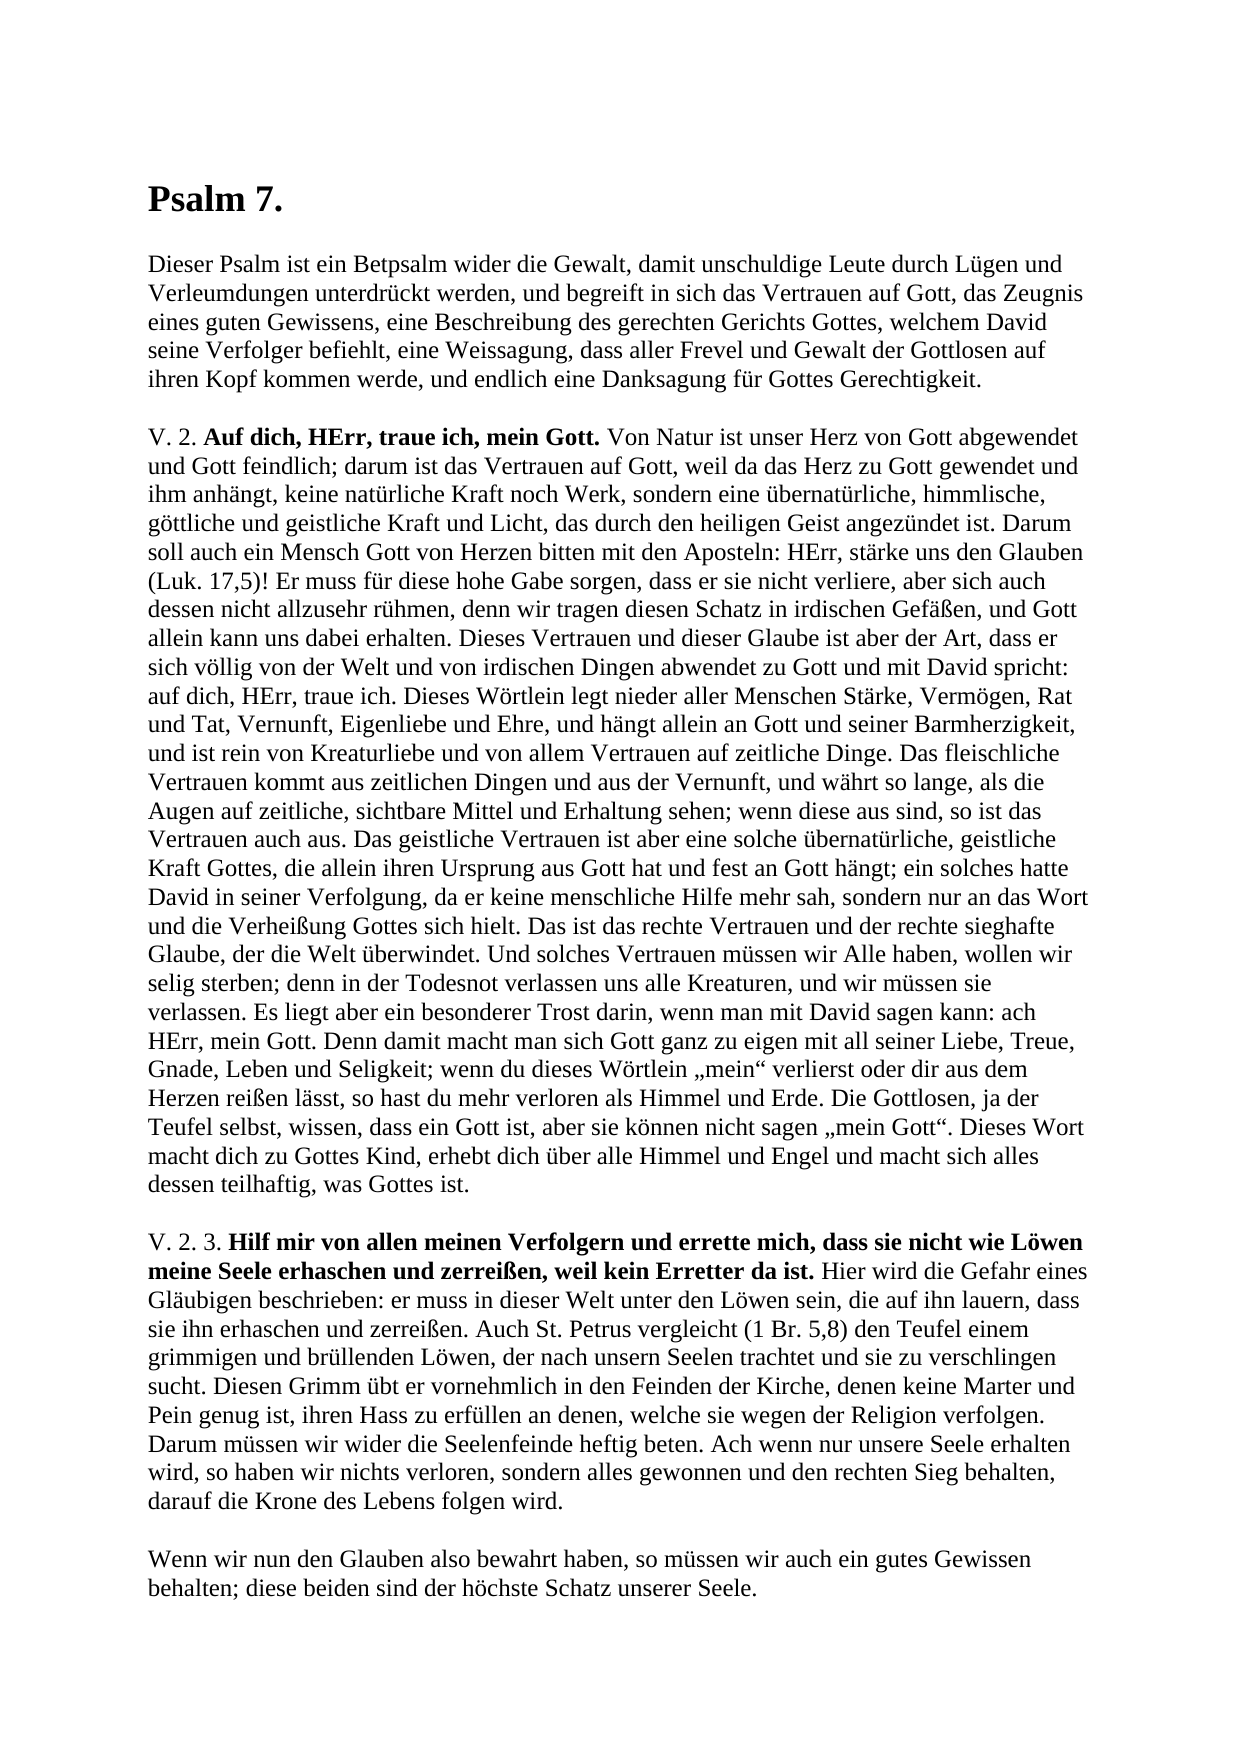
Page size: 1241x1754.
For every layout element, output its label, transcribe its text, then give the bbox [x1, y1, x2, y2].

text Dieser Psalm ist ein Betpsalm wider die Gewalt, damit unschuldige Leute durch Lügen und Verleumdungen unterdrückt werden, und begreift in sich das Vertrauen auf Gott, das Zeugnis eines guten Gewissens, eine Beschreibung des gerechten Gerichts Gottes, welchem David seine Verfolger befiehlt, eine Weissagung, dass aller Frevel und Gewalt der Gottlosen auf ihren Kopf kommen werde, und endlich eine Danksagung für Gottes Gerechtigkeit. [148, 249, 1093, 393]
text Wenn wir nun den Glauben also bewahrt haben, so müssen wir auch ein gutes Gewissen behalten; diese beiden sind der höchste Schatz unserer Seele. [148, 1544, 1093, 1602]
subtitle Psalm 7. [148, 177, 1093, 220]
text V. 2. 3. Hilf mir von allen meinen Verfolgern und errette mich, dass sie nicht wie Löwen meine Seele erhaschen und zerreißen, weil kein Erretter da ist. Hier wird die Gefahr eines Gläubigen beschrieben: er muss in dieser Welt unter den Löwen sein, die auf ihn lauern, dass sie ihn erhaschen und zerreißen. Auch St. Petrus vergleicht (1 Br. 5,8) den Teufel einem grimmigen und brüllenden Löwen, der nach unsern Seelen trachtet und sie zu verschlingen sucht. Diesen Grimm übt er vornehmlich in den Feinden der Kirche, denen keine Marter und Pein genug ist, ihren Hass zu erfüllen an denen, welche sie wegen der Religion verfolgen. Darum müssen wir wider die Seelenfeinde heftig beten. Ach wenn nur unsere Seele erhalten wird, so haben wir nichts verloren, sondern alles gewonnen und den rechten Sieg behalten, darauf die Krone des Lebens folgen wird. [148, 1227, 1093, 1515]
text V. 2. Auf dich, HErr, traue ich, mein Gott. Von Natur ist unser Herz von Gott abgewendet und Gott feindlich; darum ist das Vertrauen auf Gott, weil da das Herz zu Gott gewendet und ihm anhängt, keine natürliche Kraft noch Werk, sondern eine übernatürliche, himmlische, göttliche und geistliche Kraft und Licht, das durch den heiligen Geist angezündet ist. Darum soll auch ein Mensch Gott von Herzen bitten mit den Aposteln: HErr, stärke uns den Glauben (Luk. 17,5)! Er muss für diese hohe Gabe sorgen, dass er sie nicht verliere, aber sich auch dessen nicht allzusehr rühmen, denn wir tragen diesen Schatz in irdischen Gefäßen, und Gott allein kann uns dabei erhalten. Dieses Vertrauen und dieser Glaube ist aber der Art, dass er sich völlig von der Welt und von irdischen Dingen abwendet zu Gott und mit David spricht: auf dich, HErr, traue ich. Dieses Wörtlein legt nieder aller Menschen Stärke, Vermögen, Rat und Tat, Vernunft, Eigenliebe und Ehre, und hängt allein an Gott und seiner Barmherzigkeit, und ist rein von Kreaturliebe und von allem Vertrauen auf zeitliche Dinge. Das fleischliche Vertrauen kommt aus zeitlichen Dingen und aus der Vernunft, und währt so lange, als die Augen auf zeitliche, sichtbare Mittel und Erhaltung sehen; wenn diese aus sind, so ist das Vertrauen auch aus. Das geistliche Vertrauen ist aber eine solche übernatürliche, geistliche Kraft Gottes, die allein ihren Ursprung aus Gott hat und fest an Gott hängt; ein solches hatte David in seiner Verfolgung, da er keine menschliche Hilfe mehr sah, sondern nur an das Wort und die Verheißung Gottes sich hielt. Das ist das rechte Vertrauen und der rechte sieghafte Glaube, der die Welt überwindet. Und solches Vertrauen müssen wir Alle haben, wollen wir selig sterben; denn in der Todesnot verlassen uns alle Kreaturen, und wir müssen sie verlassen. Es liegt aber ein besonderer Trost darin, wenn man mit David sagen kann: ach HErr, mein Gott. Denn damit macht man sich Gott ganz zu eigen mit all seiner Liebe, Treue, Gnade, Leben und Seligkeit; wenn du dieses Wörtlein „mein“ verlierst oder dir aus dem Herzen reißen lässt, so hast du mehr verloren als Himmel und Erde. Die Gottlosen, ja der Teufel selbst, wissen, dass ein Gott ist, aber sie können nicht sagen „mein Gott“. Dieses Wort macht dich zu Gottes Kind, erhebt dich über alle Himmel und Engel und macht sich alles dessen teilhaftig, was Gottes ist. [148, 422, 1093, 1198]
